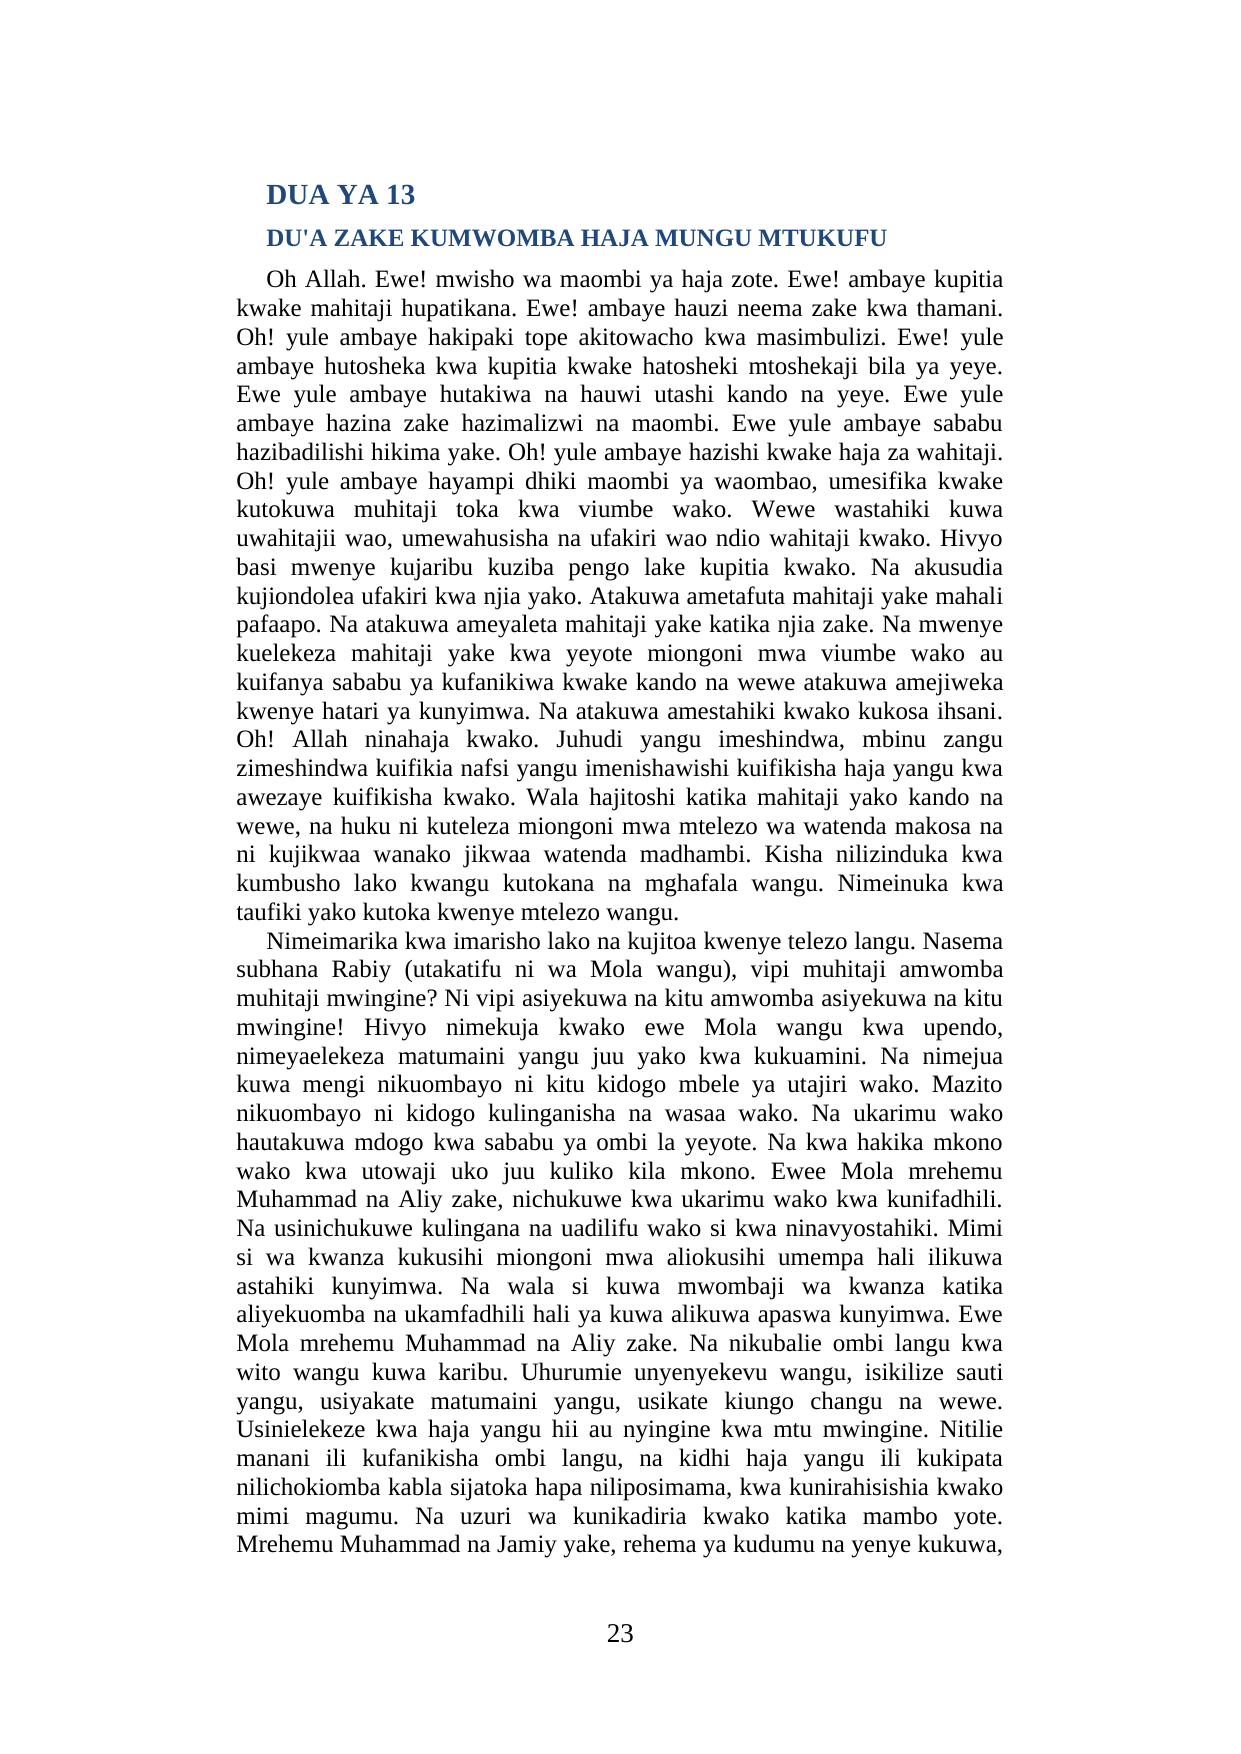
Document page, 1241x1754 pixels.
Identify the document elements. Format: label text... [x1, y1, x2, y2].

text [236, 926, 1004, 1558]
subtitle DUA YA 13 [236, 177, 1004, 211]
text Oh Allah. Ewe! mwisho wa maombi ya haja zote. Ewe! ambaye kupitia kwake mahitaji hupatikana. Ewe! ambaye hauzi neema zake kwa thamani. Oh! yule ambaye hakipaki tope akitowacho kwa masimbulizi. Ewe! yule ambaye hutosheka kwa kupitia kwake hatosheki mtoshekaji bila ya yeye. Ewe yule ambaye hutakiwa na hauwi utashi kando na yeye. Ewe yule ambaye hazina zake hazimalizwi na maombi. Ewe yule ambaye sababu hazibadilishi hikima yake. Oh! yule ambaye hazishi kwake haja za wahitaji. Oh! yule ambaye hayampi dhiki maombi ya waombao, umesifika kwake kutokuwa muhitaji toka kwa viumbe wako. Wewe wastahiki kuwa uwahitajii wao, umewahusisha na ufakiri wao ndio wahitaji kwako. Hivyo basi mwenye kujaribu kuziba pengo lake kupitia kwako. Na akusudia kujiondolea ufakiri kwa njia yako. Atakuwa ametafuta mahitaji yake mahali pafaapo. Na atakuwa ameyaleta mahitaji yake katika njia zake. Na mwenye kuelekeza mahitaji yake kwa yeyote miongoni mwa viumbe wako au kuifanya sababu ya kufanikiwa kwake kando na wewe atakuwa amejiweka kwenye hatari ya kunyimwa. Na atakuwa amestahiki kwako kukosa ihsani. Oh! Allah ninahaja kwako. Juhudi yangu imeshindwa, mbinu zangu zimeshindwa kuifikia nafsi yangu imenishawishi kuifikisha haja yangu kwa awezaye kuifikisha kwako. Wala hajitoshi katika mahitaji yako kando na wewe, na huku ni kuteleza miongoni mwa mtelezo wa watenda makosa na ni kujikwaa wanako jikwaa watenda madhambi. Kisha nilizinduka kwa kumbusho lako kwangu kutokana na mghafala wangu. Nimeinuka kwa taufiki yako kutoka kwenye mtelezo wangu. [236, 264, 1004, 926]
subtitle DU'A ZAKE KUMWOMBA HAJA MUNGU MTUKUFU [236, 223, 1004, 252]
